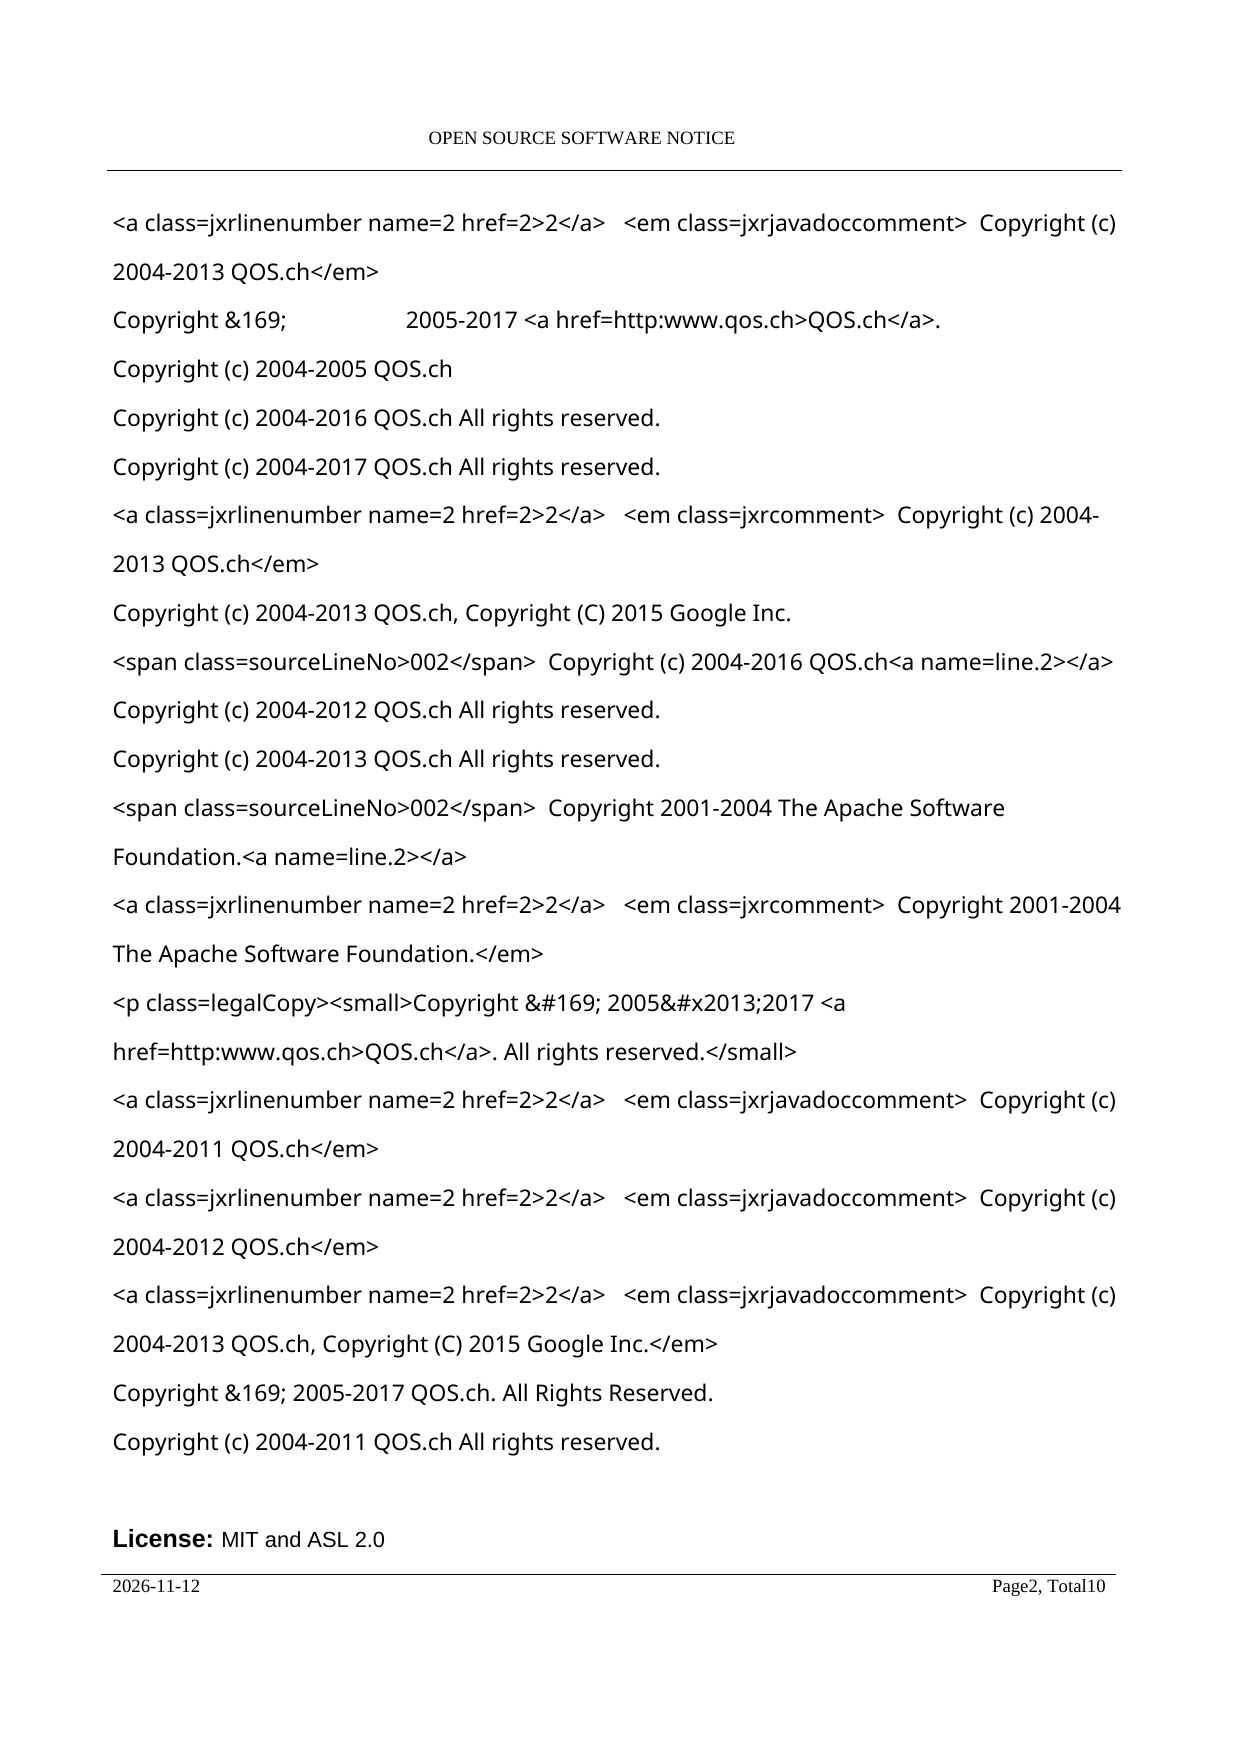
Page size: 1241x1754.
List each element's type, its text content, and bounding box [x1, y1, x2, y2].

text License: MIT and ASL 2.0 [112, 1523, 1128, 1555]
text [112, 206, 1128, 1506]
